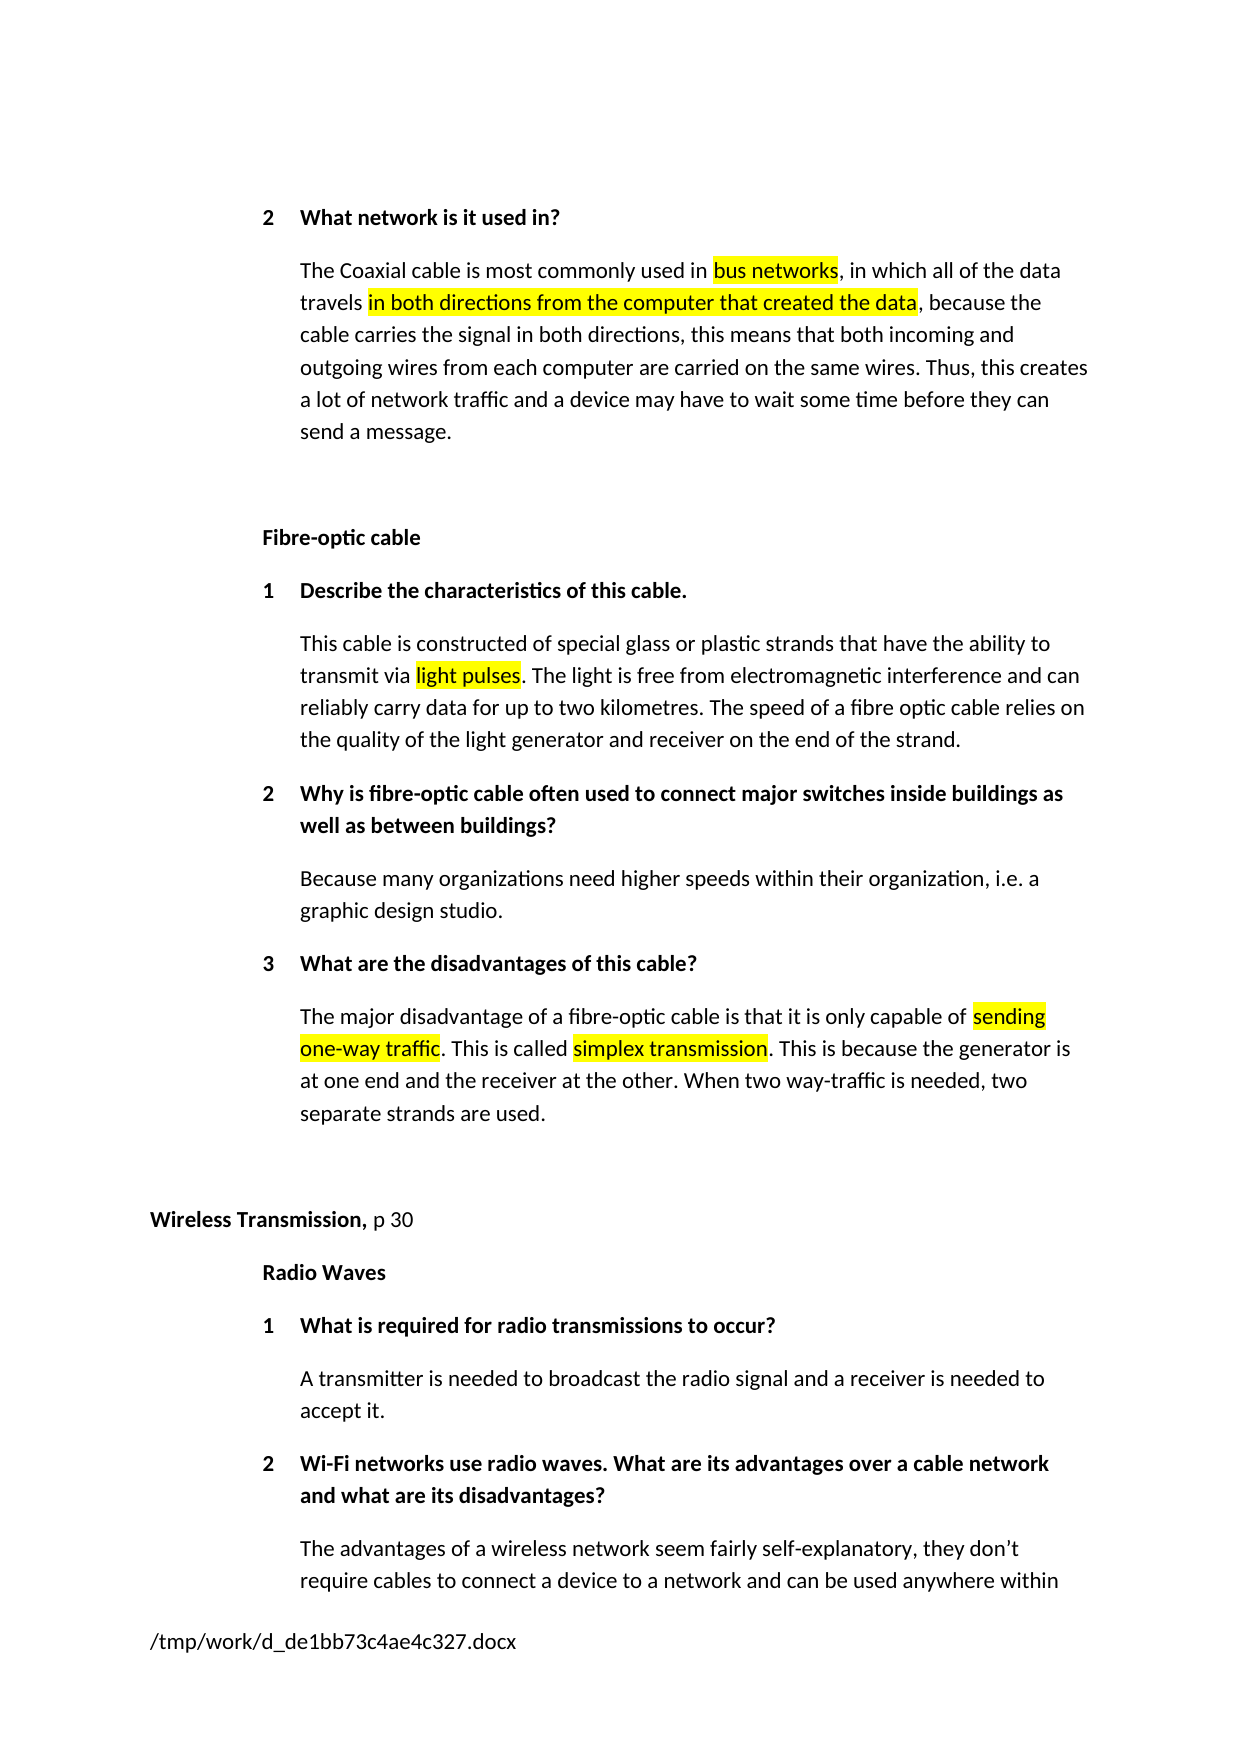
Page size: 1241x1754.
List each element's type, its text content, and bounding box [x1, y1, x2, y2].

list Describe the characteristics of this cable. [262, 576, 1090, 604]
text A transmitter is needed to broadcast the radio signal and a receiver is needed to accept it. [300, 1364, 1090, 1424]
text This cable is constructed of special glass or plastic strands that have the ability to transmit via light pulses. The light is free from electromagnetic interference and can reliably carry data for up to two kilometres. The speed of a fibre optic cable relies on the quality of the light generator and receiver on the end of the strand. [300, 629, 1090, 754]
text The major disadvantage of a fibre-optic cable is that it is only capable of sending one-way traffic. This is called simplex transmission. This is because the generator is at one end and the receiver at the other. When two way-traffic is needed, two separate strands are used. [300, 1002, 1090, 1127]
text Wireless Transmission, p 30 [150, 1205, 1090, 1233]
list Wi-Fi networks use radio waves. What are its advantages over a cable network and what are its disadvantages? [262, 1449, 1090, 1509]
text Fibre-optic cable [262, 523, 1090, 551]
list What network is it used in? [262, 203, 1090, 231]
list Why is fibre-optic cable often used to connect major switches inside buildings as well as between buildings? [262, 779, 1090, 839]
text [300, 1534, 1090, 1594]
list What is required for radio transmissions to occur? [262, 1311, 1090, 1339]
text Because many organizations need higher speeds within their organization, i.e. a graphic design studio. [300, 864, 1090, 924]
list What are the disadvantages of this cable? [262, 949, 1090, 977]
text The Coaxial cable is most commonly used in bus networks, in which all of the data travels in both directions from the computer that created the data, because the cable carries the signal in both directions, this means that both incoming and outgoing wires from each computer are carried on the same wires. Thus, this creates a lot of network traffic and a device may have to wait some time before they can send a message. [300, 256, 1090, 445]
text Radio Waves [262, 1258, 1090, 1286]
